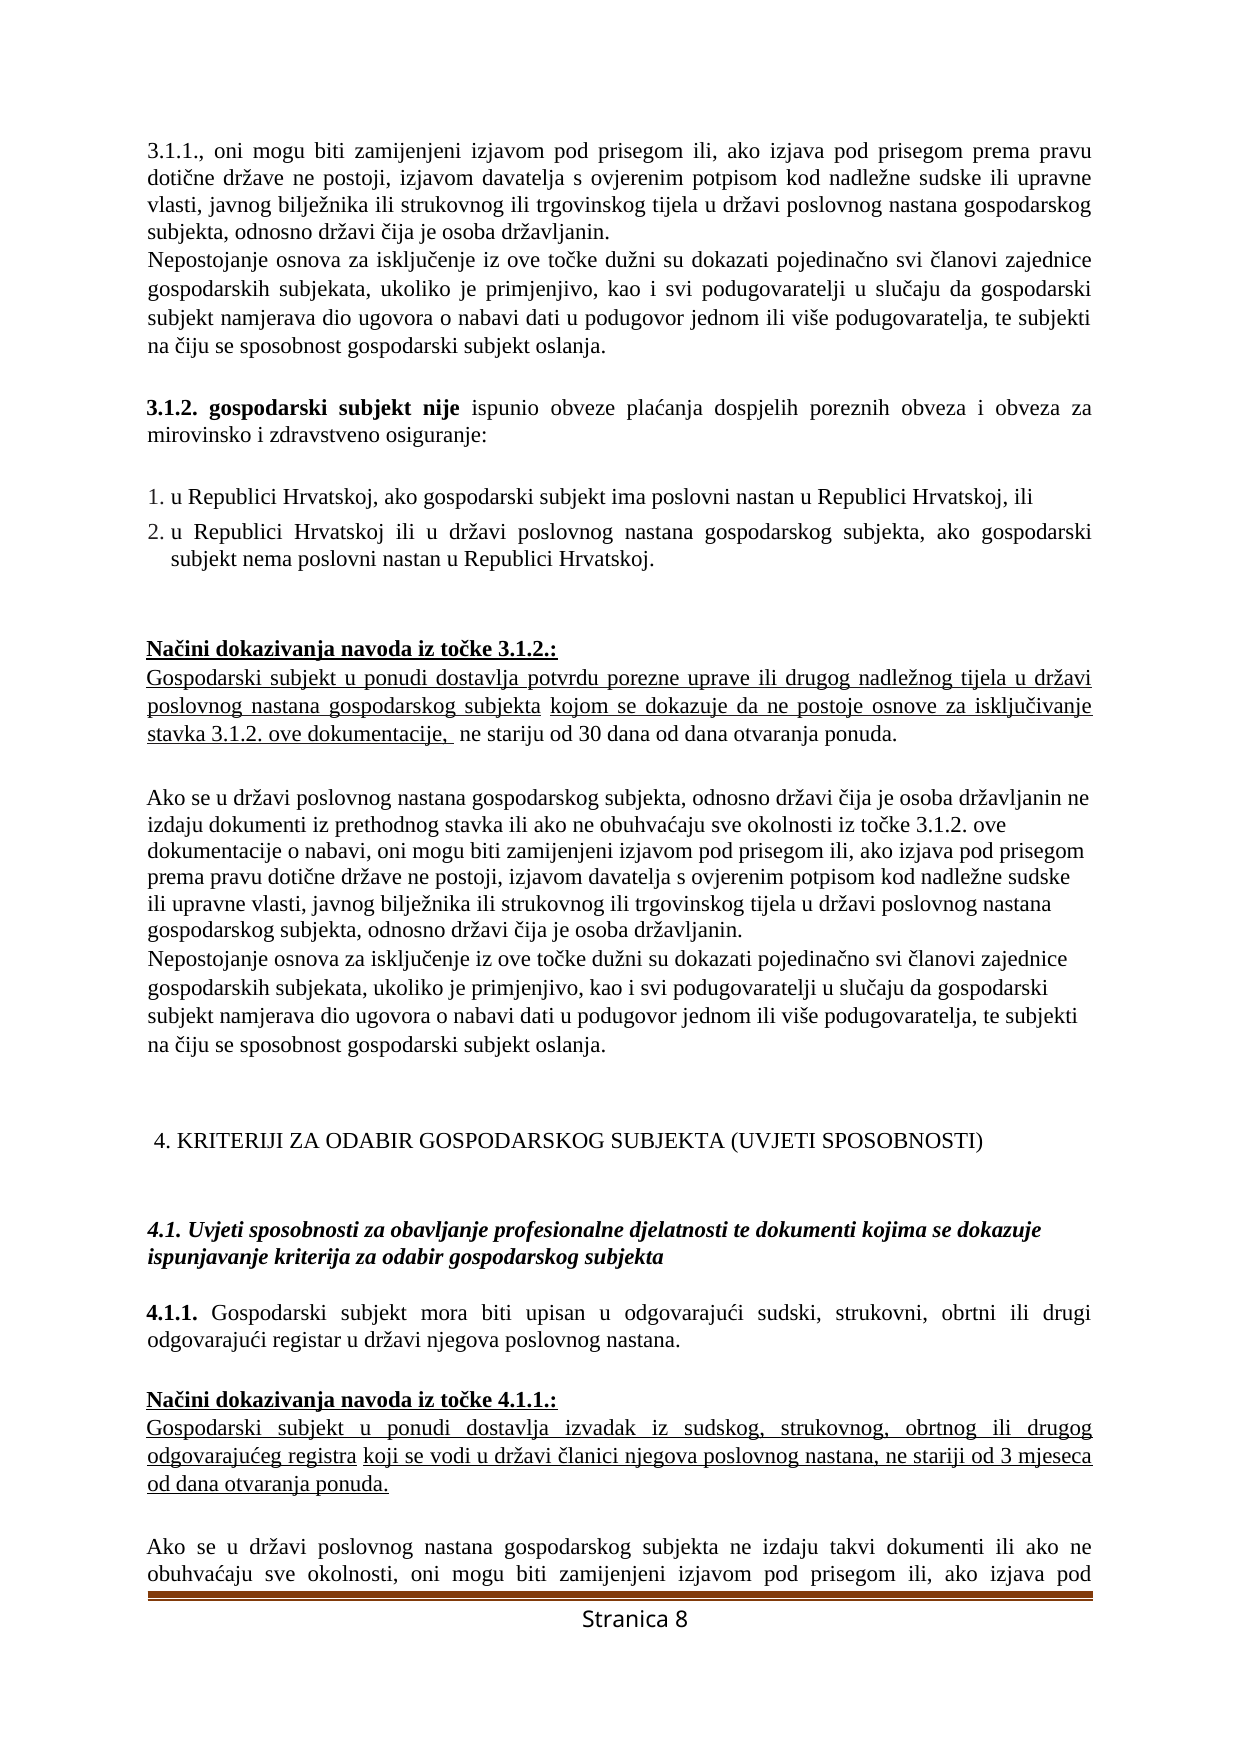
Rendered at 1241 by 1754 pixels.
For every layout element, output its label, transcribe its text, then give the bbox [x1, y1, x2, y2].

text Nepostojanje osnova za isključenje iz ove točke dužni su dokazati pojedinačno svi članovi zajednice gospodarskih subjekata, ukoliko je primjenjivo, kao i svi podugovaratelji u slučaju da gospodarski subjekt namjerava dio ugovora o nabavi dati u podugovor jednom ili više podugovaratelja, te subjekti na čiju se sposobnost gospodarski subjekt oslanja. [147, 945, 1093, 1057]
text 4.1.1. Gospodarski subjekt mora biti upisan u odgovarajući sudski, strukovni, obrtni ili drugi odgovarajući registar u državi njegova poslovnog nastana. [146, 1299, 1093, 1353]
text 3.1.2. gospodarski subjekt nije ispunio obveze plaćanja dospjelih poreznih obveza i obveza za mirovinsko i zdravstveno osiguranje: [146, 394, 1093, 448]
subtitle 4.1. Uvjeti sposobnosti za obavljanje profesionalne djelatnosti te dokumenti kojima se dokazuje [147, 1216, 1093, 1242]
list u Republici Hrvatskoj, ako gospodarski subjekt ima poslovni nastan u Republici Hrvatskoj, ili [147, 483, 1093, 509]
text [146, 137, 1093, 244]
list u Republici Hrvatskoj ili u državi poslovnog nastana gospodarskog subjekta, ako gospodarski subjekt nema poslovni nastan u Republici Hrvatskoj. [147, 518, 1093, 571]
text Nepostojanje osnova za isključenje iz ove točke dužni su dokazati pojedinačno svi članovi zajednice gospodarskih subjekata, ukoliko je primjenjivo, kao i svi podugovaratelji u slučaju da gospodarski subjekt namjerava dio ugovora o nabavi dati u podugovor jednom ili više podugovaratelja, te subjekti na čiju se sposobnost gospodarski subjekt oslanja. [147, 246, 1093, 359]
text Ako se u državi poslovnog nastana gospodarskog subjekta, odnosno državi čija je osoba državljanin ne izdaju dokumenti iz prethodnog stavka ili ako ne obuhvaćaju sve okolnosti iz točke 3.1.2. ove dokumentacije o nabavi, oni mogu biti zamijenjeni izjavom pod prisegom ili, ako izjava pod prisegom prema pravu dotične države ne postoji, izjavom davatelja s ovjerenim potpisom kod nadležne sudske ili upravne vlasti, javnog bilježnika ili strukovnog ili trgovinskog tijela u državi poslovnog nastana gospodarskog subjekta, odnosno državi čija je osoba državljanin. [146, 784, 1093, 942]
text 4. KRITERIJI ZA ODABIR GOSPODARSKOG SUBJEKTA (UVJETI SPOSOBNOSTI) [147, 1127, 1093, 1153]
text Načini dokazivanja navoda iz točke 4.1.1.: [146, 1386, 1093, 1412]
text Gospodarski subjekt u ponudi dostavlja izvadak iz sudskog, strukovnog, obrtnog ili drugog odgovarajućeg registra koji se vodi u državi članici njegova poslovnog nastana, ne stariji od 3 mjeseca od dana otvaranja ponuda. [146, 1438, 1093, 1496]
text Načini dokazivanja navoda iz točke 3.1.2.: [146, 636, 1093, 662]
subtitle ispunjavanje kriterija za odabir gospodarskog subjekta [147, 1243, 1093, 1270]
text Gospodarski subjekt u ponudi dostavlja izvadak iz sudskog, strukovnog, obrtnog ili drugog odgovarajućeg registra koji se vodi u državi članici njegova poslovnog nastana, ne stariji od 3 mjeseca od dana otvaranja ponuda. [146, 1414, 1093, 1437]
text Gospodarski subjekt u ponudi dostavlja potvrdu porezne uprave ili drugog nadležnog tijela u državi poslovnog nastana gospodarskog subjekta kojom se dokazuje da ne postoje osnove za isključivanje stavka 3.1.2. ove dokumentacije, ne stariju od 30 dana od dana otvaranja ponuda. [146, 664, 1093, 746]
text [146, 1533, 1093, 1586]
